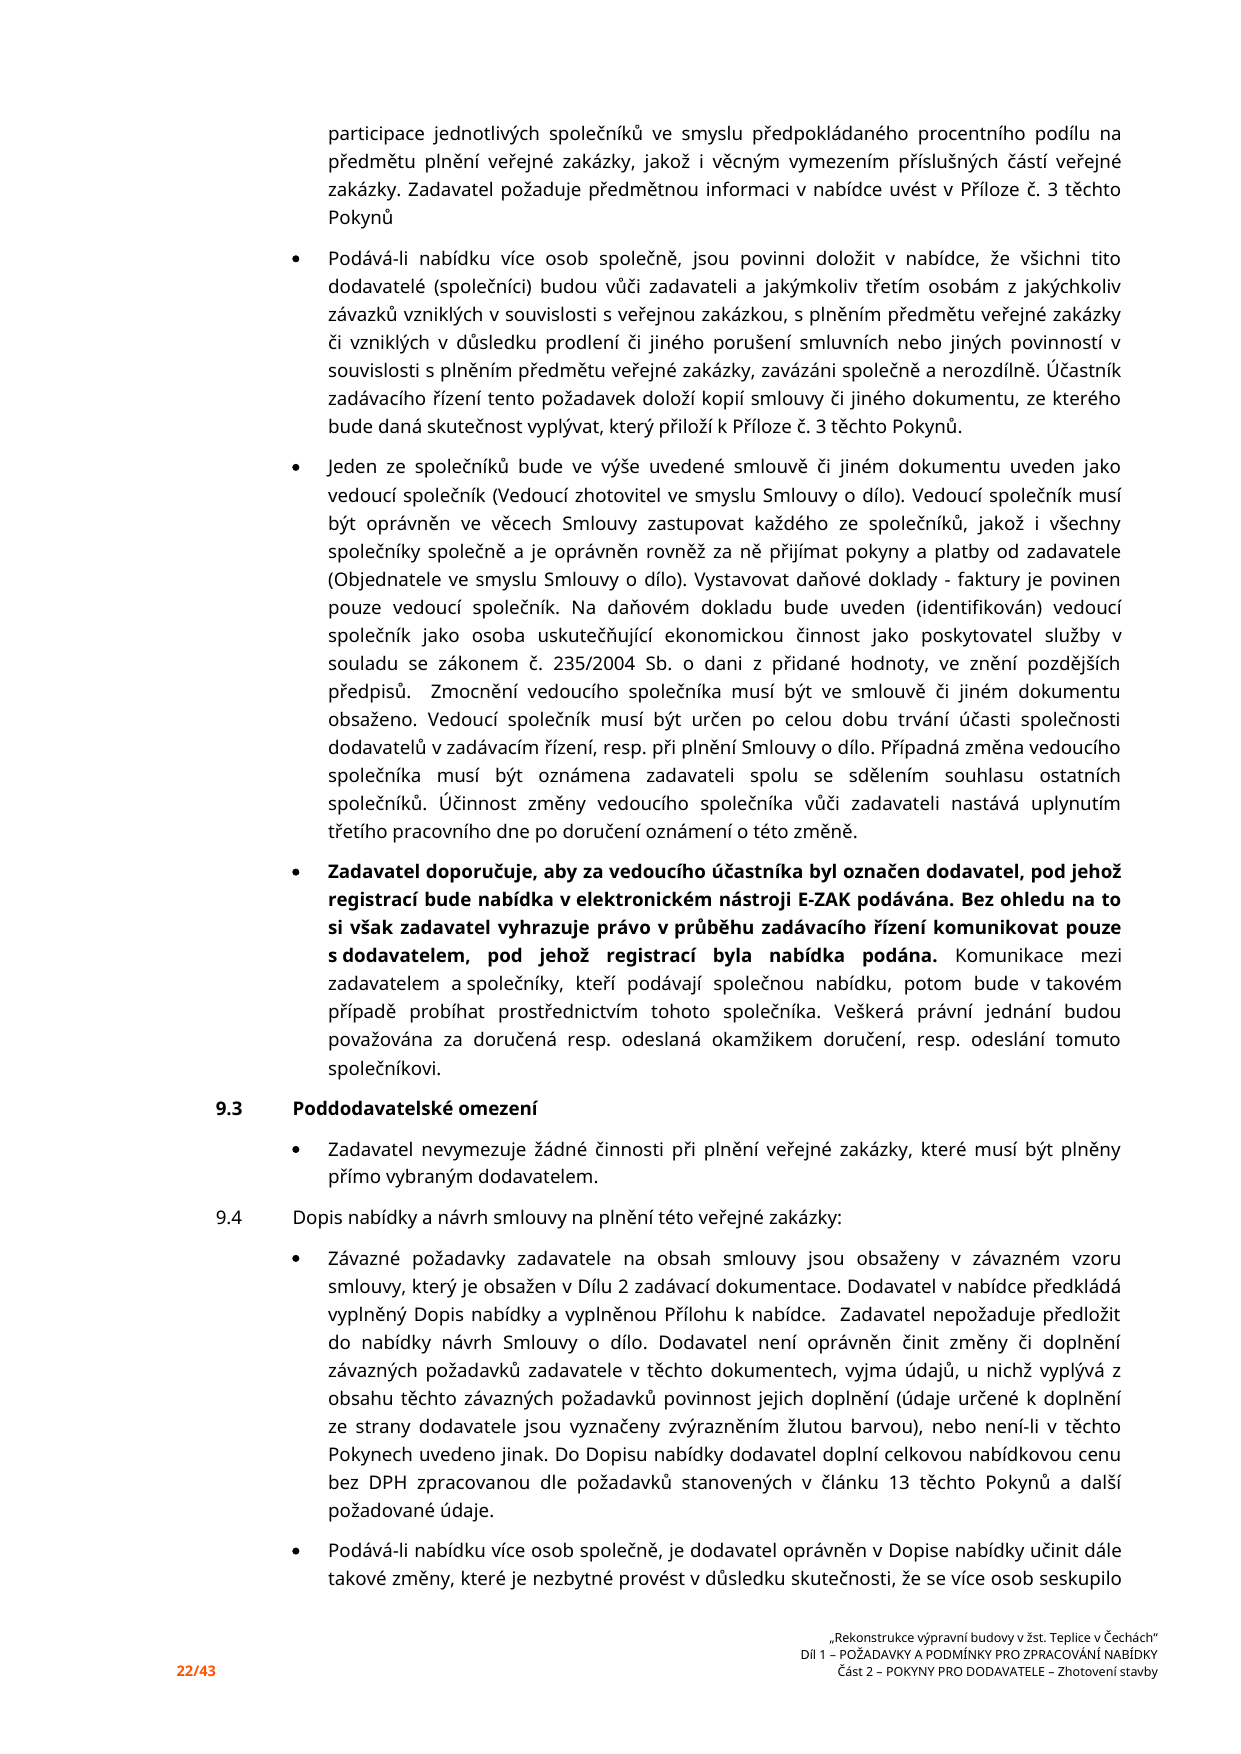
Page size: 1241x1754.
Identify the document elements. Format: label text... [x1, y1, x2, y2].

text Zadavatel nevymezuje žádné činnosti při plnění veřejné zakázky, které musí být plněny přímo vybraným dodavatelem. [292, 1136, 1122, 1189]
text Jeden ze společníků bude ve výše uvedené smlouvě či jiném dokumentu uveden jako vedoucí společník (Vedoucí zhotovitel ve smyslu Smlouvy o dílo). Vedoucí společník musí být oprávněn ve věcech Smlouvy zastupovat každého ze společníků, jakož i všechny společníky společně a je oprávněn rovněž za ně přijímat pokyny a platby od zadavatele (Objednatele ve smyslu Smlouvy o dílo). Vystavovat daňové doklady - faktury je povinen pouze vedoucí společník. Na daňovém dokladu bude uveden (identifikován) vedoucí společník jako osoba uskutečňující ekonomickou činnost jako poskytovatel služby v souladu se zákonem č. 235/2004 Sb. o dani z přidané hodnoty, ve znění pozdějších předpisů. Zmocnění vedoucího společníka musí být ve smlouvě či jiném dokumentu obsaženo. Vedoucí společník musí být určen po celou dobu trvání účasti společnosti dodavatelů v zadávacím řízení, resp. při plnění Smlouvy o dílo. Případná změna vedoucího společníka musí být oznámena zadavateli spolu se sdělením souhlasu ostatních společníků. Účinnost změny vedoucího společníka vůči zadavateli nastává uplynutím třetího pracovního dne po doručení oznámení o této změně. [292, 454, 1122, 844]
text Dopis nabídky a návrh smlouvy na plnění této veřejné zakázky: [216, 1204, 1122, 1230]
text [292, 121, 1122, 230]
text Zadavatel doporučuje, aby za vedoucího účastníka byl označen dodavatel, pod jehož registrací bude nabídka v elektronickém nástroji E-ZAK podávána. Bez ohledu na to si však zadavatel vyhrazuje právo v průběhu zadávacího řízení komunikovat pouze s dodavatelem, pod jehož registrací byla nabídka podána. Komunikace mezi zadavatelem a společníky, kteří podávají společnou nabídku, potom bude v takovém případě probíhat prostřednictvím tohoto společníka. Veškerá právní jednání budou považována za doručená resp. odeslaná okamžikem doručení, resp. odeslání tomuto společníkovi. [292, 859, 1122, 1080]
text Závazné požadavky zadavatele na obsah smlouvy jsou obsaženy v závazném vzoru smlouvy, který je obsažen v Dílu 2 zadávací dokumentace. Dodavatel v nabídce předkládá vyplněný Dopis nabídky a vyplněnou Přílohu k nabídce. Zadavatel nepožaduje předložit do nabídky návrh Smlouvy o dílo. Dodavatel není oprávněn činit změny či doplnění závazných požadavků zadavatele v těchto dokumentech, vyjma údajů, u nichž vyplývá z obsahu těchto závazných požadavků povinnost jejich doplnění (údaje určené k doplnění ze strany dodavatele jsou vyznačeny zvýrazněním žlutou barvou), nebo není-li v těchto Pokynech uvedeno jinak. Do Dopisu nabídky dodavatel doplní celkovou nabídkovou cenu bez DPH zpracovanou dle požadavků stanovených v článku 13 těchto Pokynů a další požadované údaje. [292, 1245, 1122, 1523]
text Podává-li nabídku více osob společně, jsou povinni doložit v nabídce, že všichni tito dodavatelé (společníci) budou vůči zadavateli a jakýmkoliv třetím osobám z jakýchkoliv závazků vzniklých v souvislosti s veřejnou zakázkou, s plněním předmětu veřejné zakázky či vzniklých v důsledku prodlení či jiného porušení smluvních nebo jiných povinností v souvislosti s plněním předmětu veřejné zakázky, zavázáni společně a nerozdílně. Účastník zadávacího řízení tento požadavek doloží kopií smlouvy či jiného dokumentu, ze kterého bude daná skutečnost vyplývat, který přiloží k Příloze č. 3 těchto Pokynů. [292, 245, 1122, 439]
text Poddodavatelské omezení [216, 1095, 1122, 1121]
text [292, 1538, 1122, 1591]
